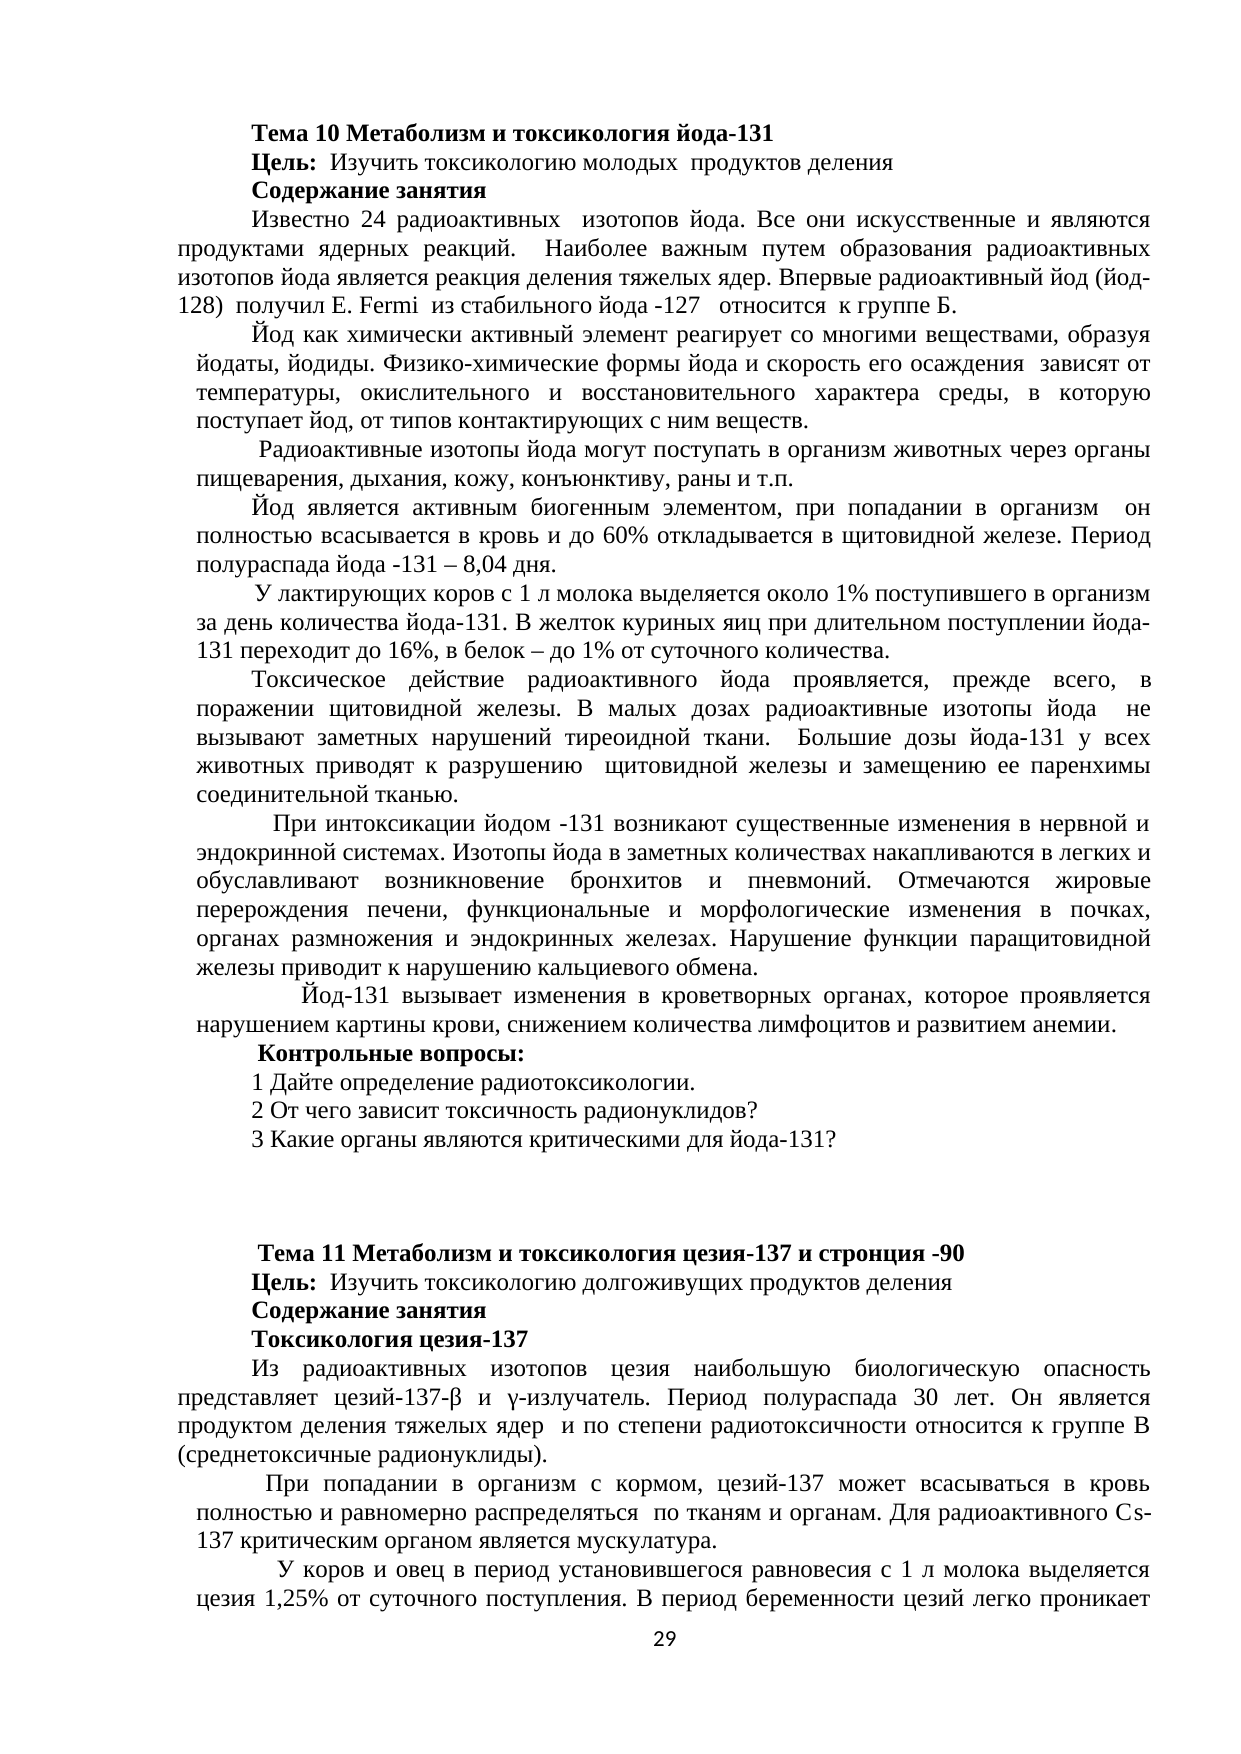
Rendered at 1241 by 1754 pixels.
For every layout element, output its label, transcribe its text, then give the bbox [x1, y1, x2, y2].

text Тема 11 Метаболизм и токсикология цезия-137 и стронция -90 [177, 1238, 1152, 1267]
text Йод является активным биогенным элементом, при попадании в организм он полностью всасывается в кровь и до 60% откладывается в щитовидной железе. Период полураспада йода -131 – 8,04 дня. [196, 492, 1152, 578]
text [196, 1554, 1152, 1612]
text Содержание занятия [177, 176, 1152, 204]
text 2 От чего зависит токсичность радионуклидов? [177, 1096, 1152, 1124]
text Известно 24 радиоактивных изотопов йода. Все они искусственные и являются продуктами ядерных реакций. Наиболее важным путем образования радиоактивных изотопов йода является реакция деления тяжелых ядер. Впервые радиоактивный йод (йод-128) получил E. Fermi из стабильного йода -127 относится к группе Б. [177, 204, 1152, 319]
text Из радиоактивных изотопов цезия наибольшую биологическую опасность представляет цезий-137-β и γ-излучатель. Период полураспада 30 лет. Он является продуктом деления тяжелых ядер и по степени радиотоксичности относится к группе В (среднетоксичные радионуклиды). [177, 1353, 1152, 1468]
text У лактирующих коров с 1 л молока выделяется около 1% поступившего в организм за день количества йода-131. В желток куриных яиц при длительном поступлении йода-131 переходит до 16%, в белок – до 1% от суточного количества. [196, 578, 1152, 664]
text При интоксикации йодом -131 возникают существенные изменения в нервной и эндокринной системах. Изотопы йода в заметных количествах накапливаются в легких и обуславливают возникновение бронхитов и пневмоний. Отмечаются жировые перерождения печени, функциональные и морфологические изменения в почках, органах размножения и эндокринных железах. Нарушение функции паращитовидной железы приводит к нарушению кальциевого обмена. [196, 808, 1152, 981]
text Цель: Изучить токсикологию долгоживущих продуктов деления [177, 1267, 1152, 1295]
text Содержание занятия [177, 1295, 1152, 1324]
text Йод как химически активный элемент реагирует со многими веществами, образуя йодаты, йодиды. Физико-химические формы йода и скорость его осаждения зависят от температуры, окислительного и восстановительного характера среды, в которую поступает йод, от типов контактирующих с ним веществ. [196, 319, 1152, 434]
text Токсикология цезия-137 [177, 1324, 1152, 1353]
text При попадании в организм с кормом, цезий-137 может всасываться в кровь полностью и равномерно распределяться по тканям и органам. Для радиоактивного Сs-137 критическим органом является мускулатура. [196, 1468, 1152, 1554]
text 3 Какие органы являются критическими для йода-131? [177, 1124, 1152, 1153]
text Радиоактивные изотопы йода могут поступать в организм животных через органы пищеварения, дыхания, кожу, конъюнктиву, раны и т.п. [196, 434, 1152, 492]
text Тема 10 Метаболизм и токсикология йода-131 [177, 118, 1152, 147]
text Токсическое действие радиоактивного йода проявляется, прежде всего, в поражении щитовидной железы. В малых дозах радиоактивные изотопы йода не вызывают заметных нарушений тиреоидной ткани. Большие дозы йода-131 у всех животных приводят к разрушению щитовидной железы и замещению ее паренхимы соединительной тканью. [196, 664, 1152, 808]
text Йод-131 вызывает изменения в кроветворных органах, которое проявляется нарушением картины крови, снижением количества лимфоцитов и развитием анемии. [196, 981, 1152, 1038]
text Цель: Изучить токсикологию молодых продуктов деления [177, 147, 1152, 176]
text Контрольные вопросы: [177, 1038, 1152, 1067]
text 1 Дайте определение радиотоксикологии. [177, 1067, 1152, 1096]
